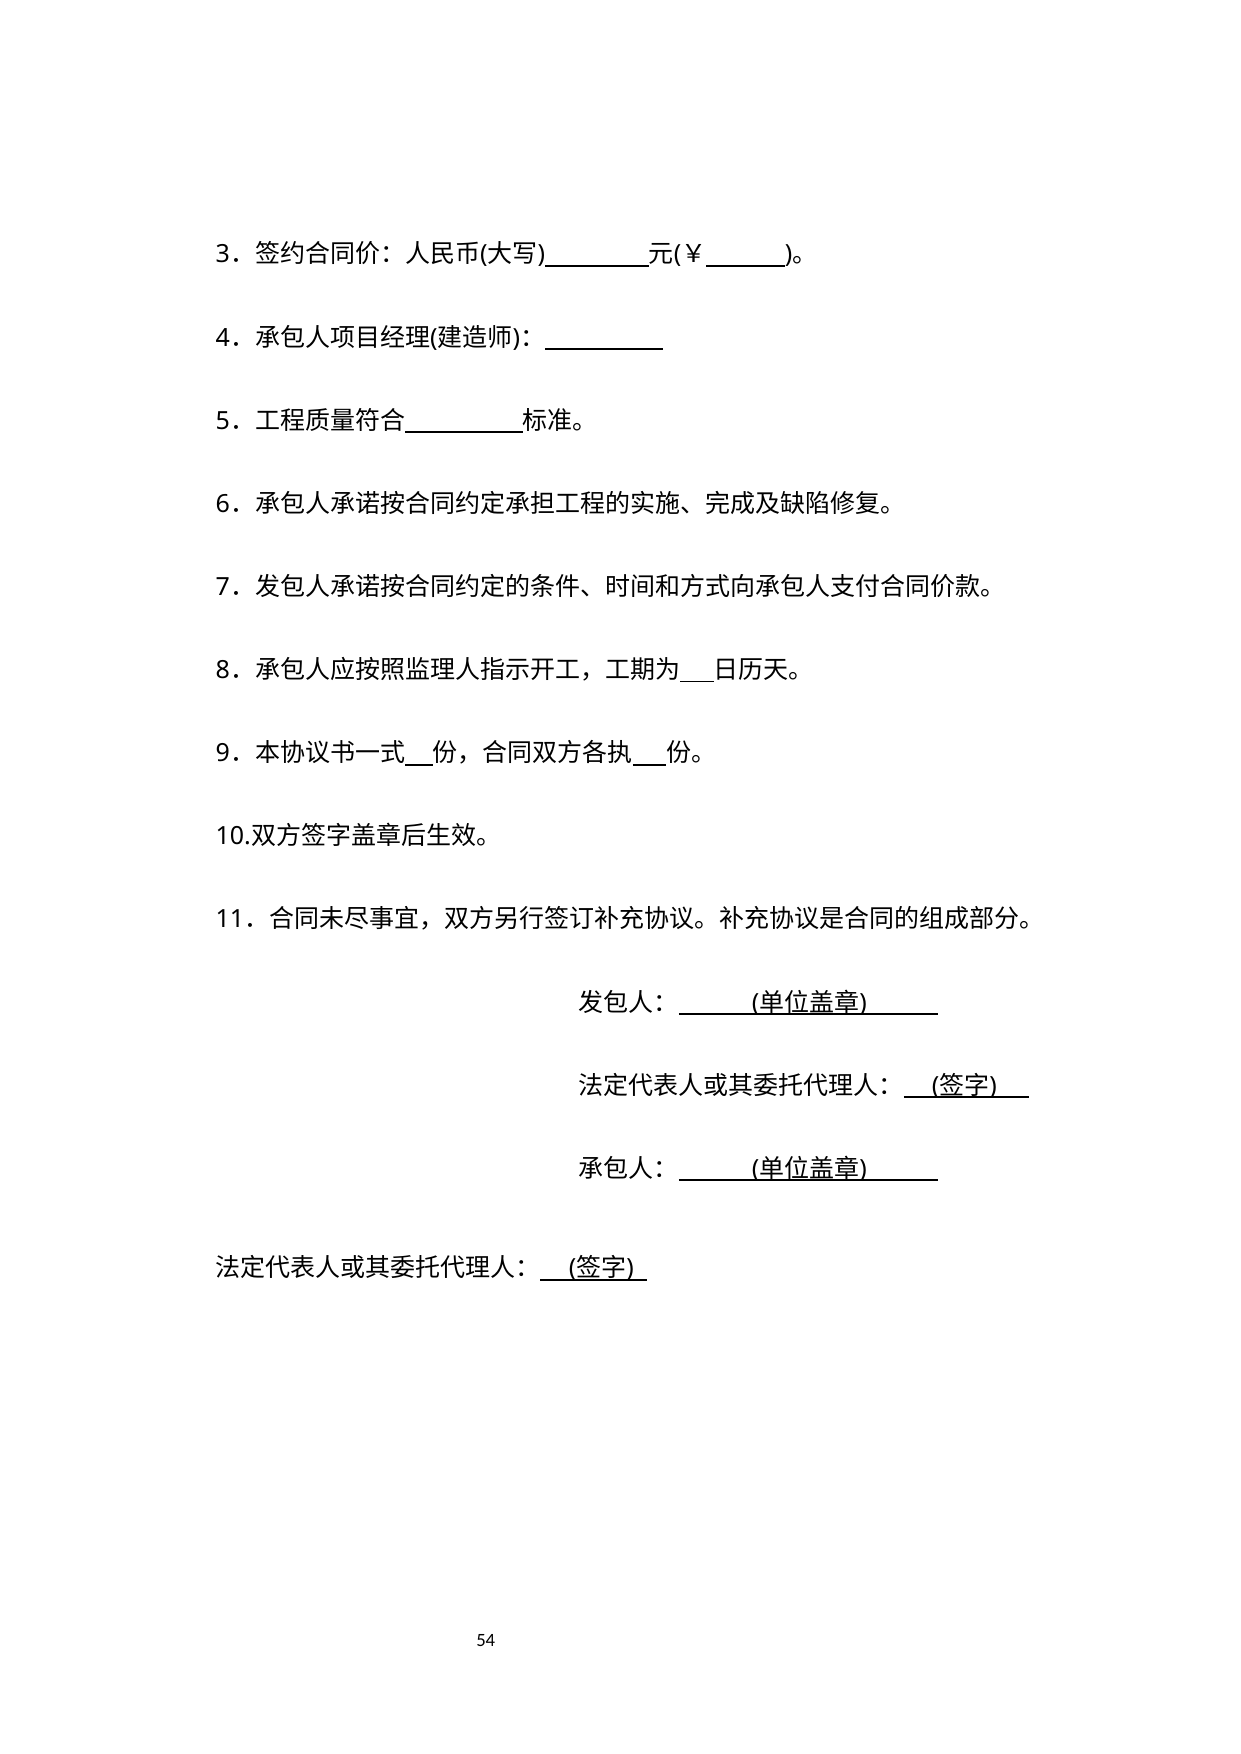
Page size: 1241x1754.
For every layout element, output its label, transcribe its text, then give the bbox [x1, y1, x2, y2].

text 9．本协议书一式 份，合同双方各执 份。 [165, 718, 1087, 783]
text 10.双方签字盖章后生效。 [165, 801, 1087, 866]
text 发包人： (单位盖章) [165, 968, 1087, 1033]
text 5．工程质量符合 标准。 [165, 386, 1087, 451]
text 7．发包人承诺按合同约定的条件、时间和方式向承包人支付合同价款。 [165, 552, 1087, 617]
text 4．承包人项目经理(建造师)： [165, 303, 1087, 368]
text 3．签约合同价：人民币(大写) 元(￥ )。 [165, 219, 1087, 284]
text 8．承包人应按照监理人指示开工，工期为 日历天。 [165, 635, 1087, 700]
text 6．承包人承诺按合同约定承担工程的实施、完成及缺陷修复。 [165, 469, 1087, 534]
text 承包人： (单位盖章) [165, 1134, 1087, 1199]
text 法定代表人或其委托代理人： (签字) [165, 1233, 1087, 1298]
text 11．合同未尽事宜，双方另行签订补充协议。补充协议是合同的组成部分。 [165, 884, 1087, 949]
text 法定代表人或其委托代理人： (签字) [165, 1051, 1087, 1116]
